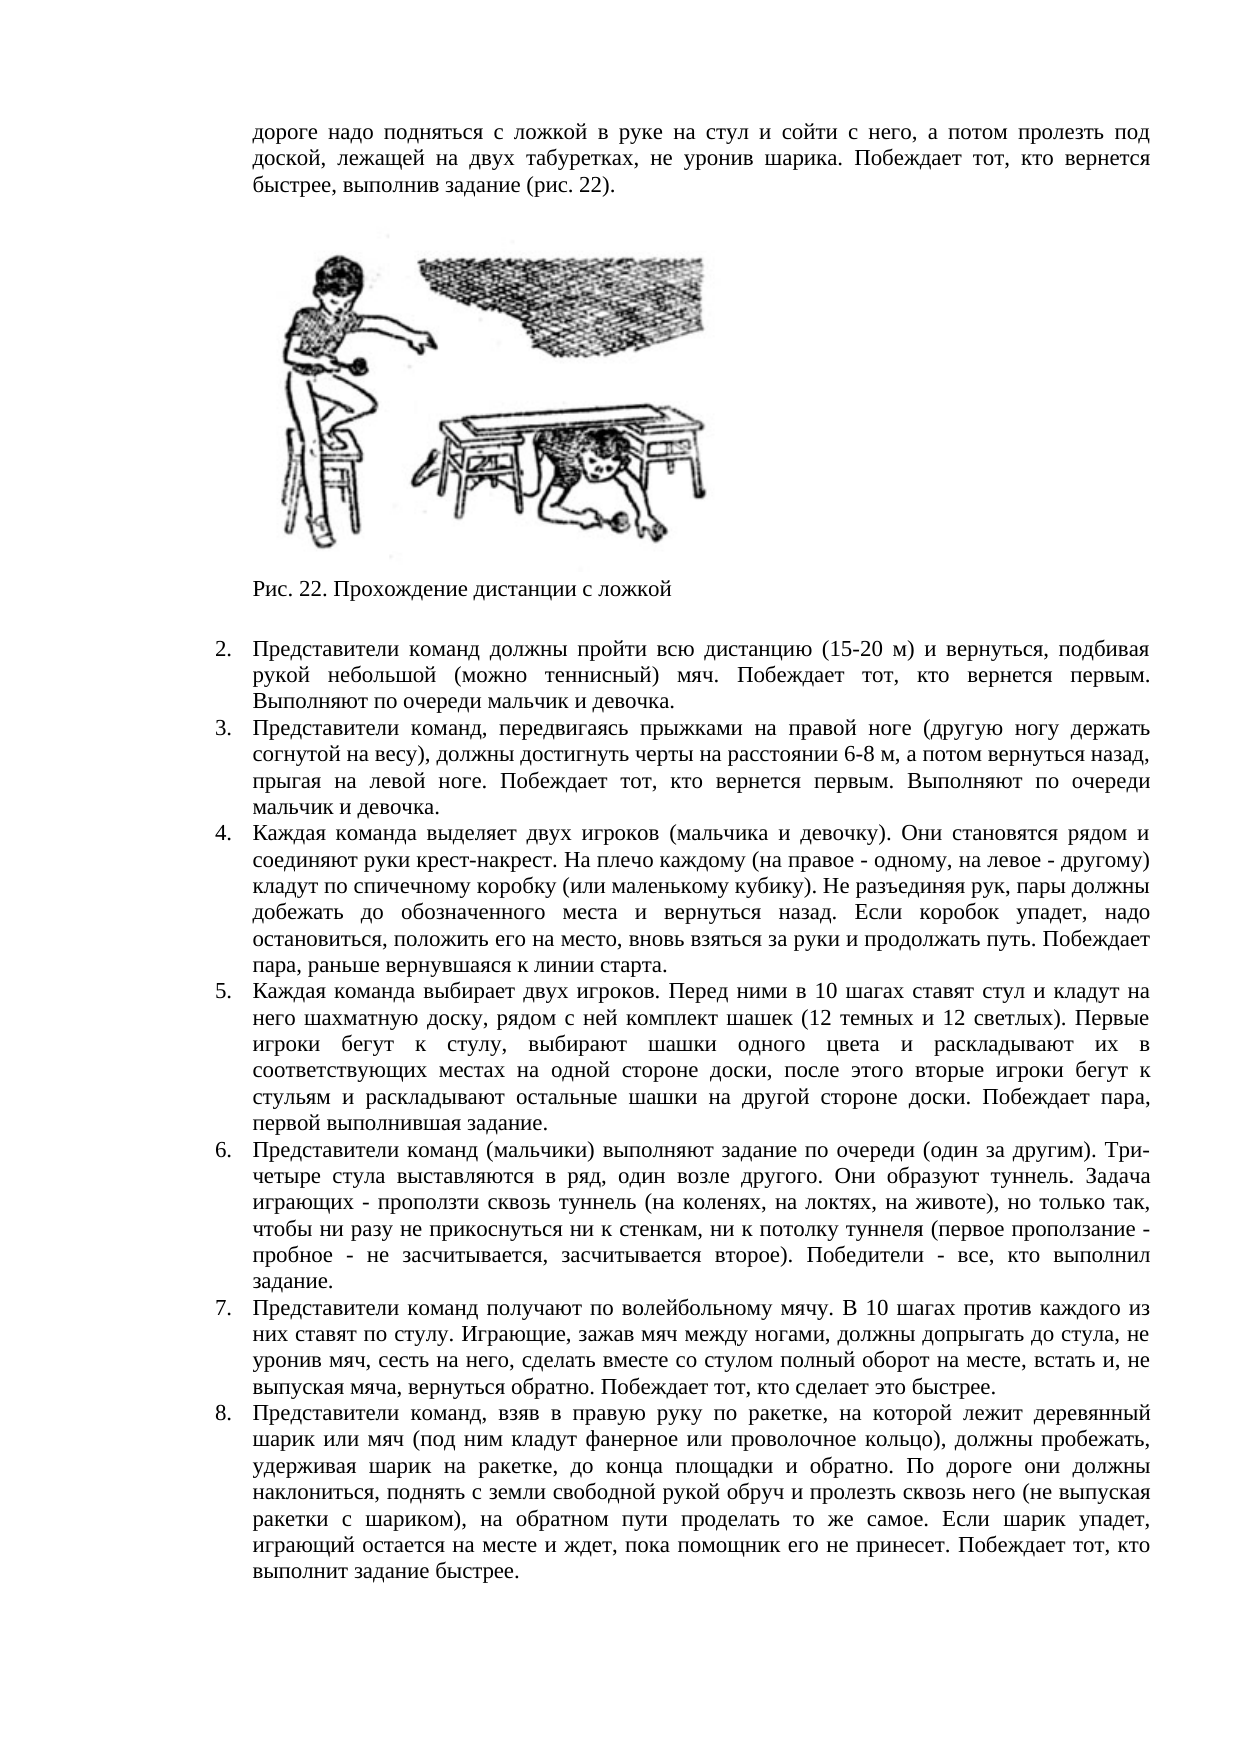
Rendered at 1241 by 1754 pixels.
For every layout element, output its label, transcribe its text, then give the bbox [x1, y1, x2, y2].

list Представители команд должны пройти всю дистанцию (15-20 м) и вернуться, подбивая рукой небольшой (можно теннисный) мяч. Побеждает тот, кто вернется первым. Выполняют по очереди мальчик и девочка. [215, 635, 1152, 714]
list Представители команд, передвигаясь прыжками на правой ноге (другую ногу держать согнутой на весу), должны достигнуть черты на расстоянии 6-8 м, а потом вернуться назад, прыгая на левой ноге. Побеждает тот, кто вернется первым. Выполняют по очереди мальчик и девочка. [215, 714, 1152, 819]
list Каждая команда выделяет двух игроков (мальчика и девочку). Они становятся рядом и соединяют руки крест-накрест. На плечо каждому (на правое - одному, на левое - другому) кладут по спичечному коробку (или маленькому кубику). Не разъединяя рук, пары должны добежать до обозначенного места и вернуться назад. Если коробок упадет, надо остановиться, положить его на место, вновь взяться за руки и продолжать путь. Побеждает пара, раньше вернувшаяся к линии старта. [215, 819, 1152, 977]
picture [252, 226, 721, 572]
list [215, 118, 1152, 197]
list Представители команд получают по волейбольному мячу. В 10 шагах против каждого из них ставят по стулу. Играющие, зажав мяч между ногами, должны допрыгать до стула, не уронив мяч, сесть на него, сделать вместе со стулом полный оборот на месте, встать и, не выпуская мяча, вернуться обратно. Побеждает тот, кто сделает это быстрее. [215, 1294, 1152, 1399]
list Представители команд (мальчики) выполняют задание по очереди (один за другим). Три-четыре стула выставляются в ряд, один возле другого. Они образуют туннель. Задача играющих - проползти сквозь туннель (на коленях, на локтях, на животе), но только так, чтобы ни разу не прикоснуться ни к стенкам, ни к потолку туннеля (первое проползание - пробное - не засчитывается, засчитывается второе). Победители - все, кто выполнил задание. [215, 1136, 1152, 1294]
list Представители команд, взяв в правую руку по ракетке, на которой лежит деревянный шарик или мяч (под ним кладут фанерное или проволочное кольцо), должны пробежать, удерживая шарик на ракетке, до конца площадки и обратно. По дороге они должны наклониться, поднять с земли свободной рукой обруч и пролезть сквозь него (не выпуская ракетки с шариком), на обратном пути проделать то же самое. Если шарик упадет, играющий остается на месте и ждет, пока помощник его не принесет. Побеждает тот, кто выполнит задание быстрее. [215, 1399, 1152, 1584]
list Каждая команда выбирает двух игроков. Перед ними в 10 шагах ставят стул и кладут на него шахматную доску, рядом с ней комплект шашек (12 темных и 12 светлых). Первые игроки бегут к стулу, выбирают шашки одного цвета и раскладывают их в соответствующих местах на одной стороне доски, после этого вторые игроки бегут к стульям и раскладывают остальные шашки на другой стороне доски. Побеждает пара, первой выполнившая задание. [215, 977, 1152, 1136]
